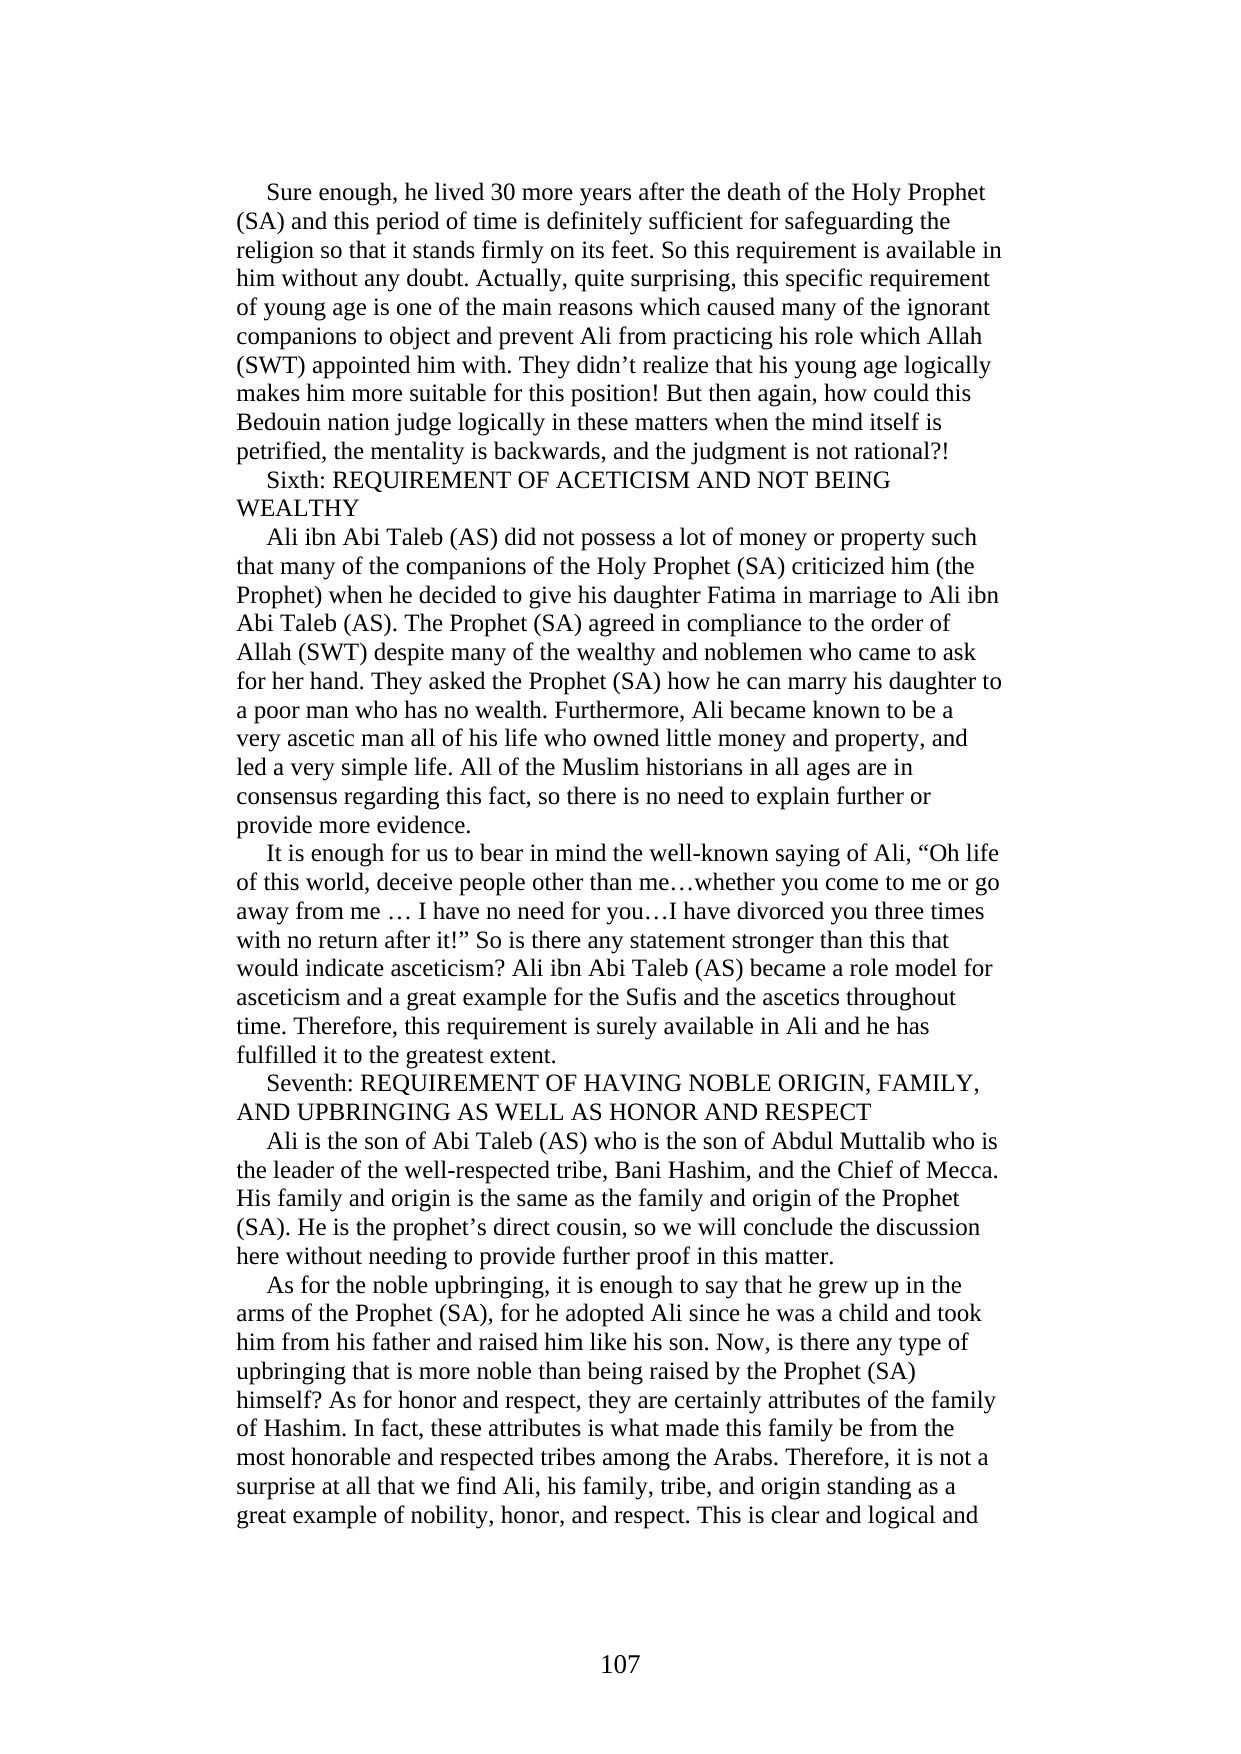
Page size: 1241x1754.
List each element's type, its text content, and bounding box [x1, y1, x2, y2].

text Ali ibn Abi Taleb (AS) did not possess a lot of money or property such that many of the companions of the Holy Prophet (SA) criticized him (the Prophet) when he decided to give his daughter Fatima in marriage to Ali ibn Abi Taleb (AS). The Prophet (SA) agreed in compliance to the order of Allah (SWT) despite many of the wealthy and noblemen who came to ask for her hand. They asked the Prophet (SA) how he can marry his daughter to a poor man who has no wealth. Furthermore, Ali became known to be a very ascetic man all of his life who owned little money and property, and led a very simple life. All of the Muslim historians in all ages are in consensus regarding this fact, so there is no need to explain further or provide more evidence. [236, 522, 1004, 838]
text Sure enough, he lived 30 more years after the death of the Holy Prophet (SA) and this period of time is definitely sufficient for safeguarding the religion so that it stands firmly on its feet. So this requirement is available in him without any doubt. Actually, quite surprising, this specific requirement of young age is one of the main reasons which caused many of the ignorant companions to object and prevent Ali from practicing his role which Allah (SWT) appointed him with. They didn’t realize that his young age logically makes him more suitable for this position! But then again, how could this Bedouin nation judge logically in these matters when the mind itself is petrified, the mentality is backwards, and the judgment is not rational?! [236, 177, 1004, 465]
text Sixth: REQUIREMENT OF ACETICISM AND NOT BEING WEALTHY [236, 465, 1004, 522]
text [236, 1270, 1004, 1528]
text It is enough for us to bear in mind the well-known saying of Ali, “Oh life of this world, deceive people other than me…whether you come to me or go away from me … I have no need for you…I have divorced you three times with no return after it!” So is there any statement stronger than this that would indicate asceticism? Ali ibn Abi Taleb (AS) became a role model for asceticism and a great example for the Sufis and the ascetics throughout time. Therefore, this requirement is surely available in Ali and he has fulfilled it to the greatest extent. [236, 838, 1004, 1068]
text Seventh: REQUIREMENT OF HAVING NOBLE ORIGIN, FAMILY, AND UPBRINGING AS WELL AS HONOR AND RESPECT [236, 1068, 1004, 1126]
text Ali is the son of Abi Taleb (AS) who is the son of Abdul Muttalib who is the leader of the well-respected tribe, Bani Hashim, and the Chief of Mecca. His family and origin is the same as the family and origin of the Prophet (SA). He is the prophet’s direct cousin, so we will conclude the discussion here without needing to provide further proof in this matter. [236, 1126, 1004, 1270]
